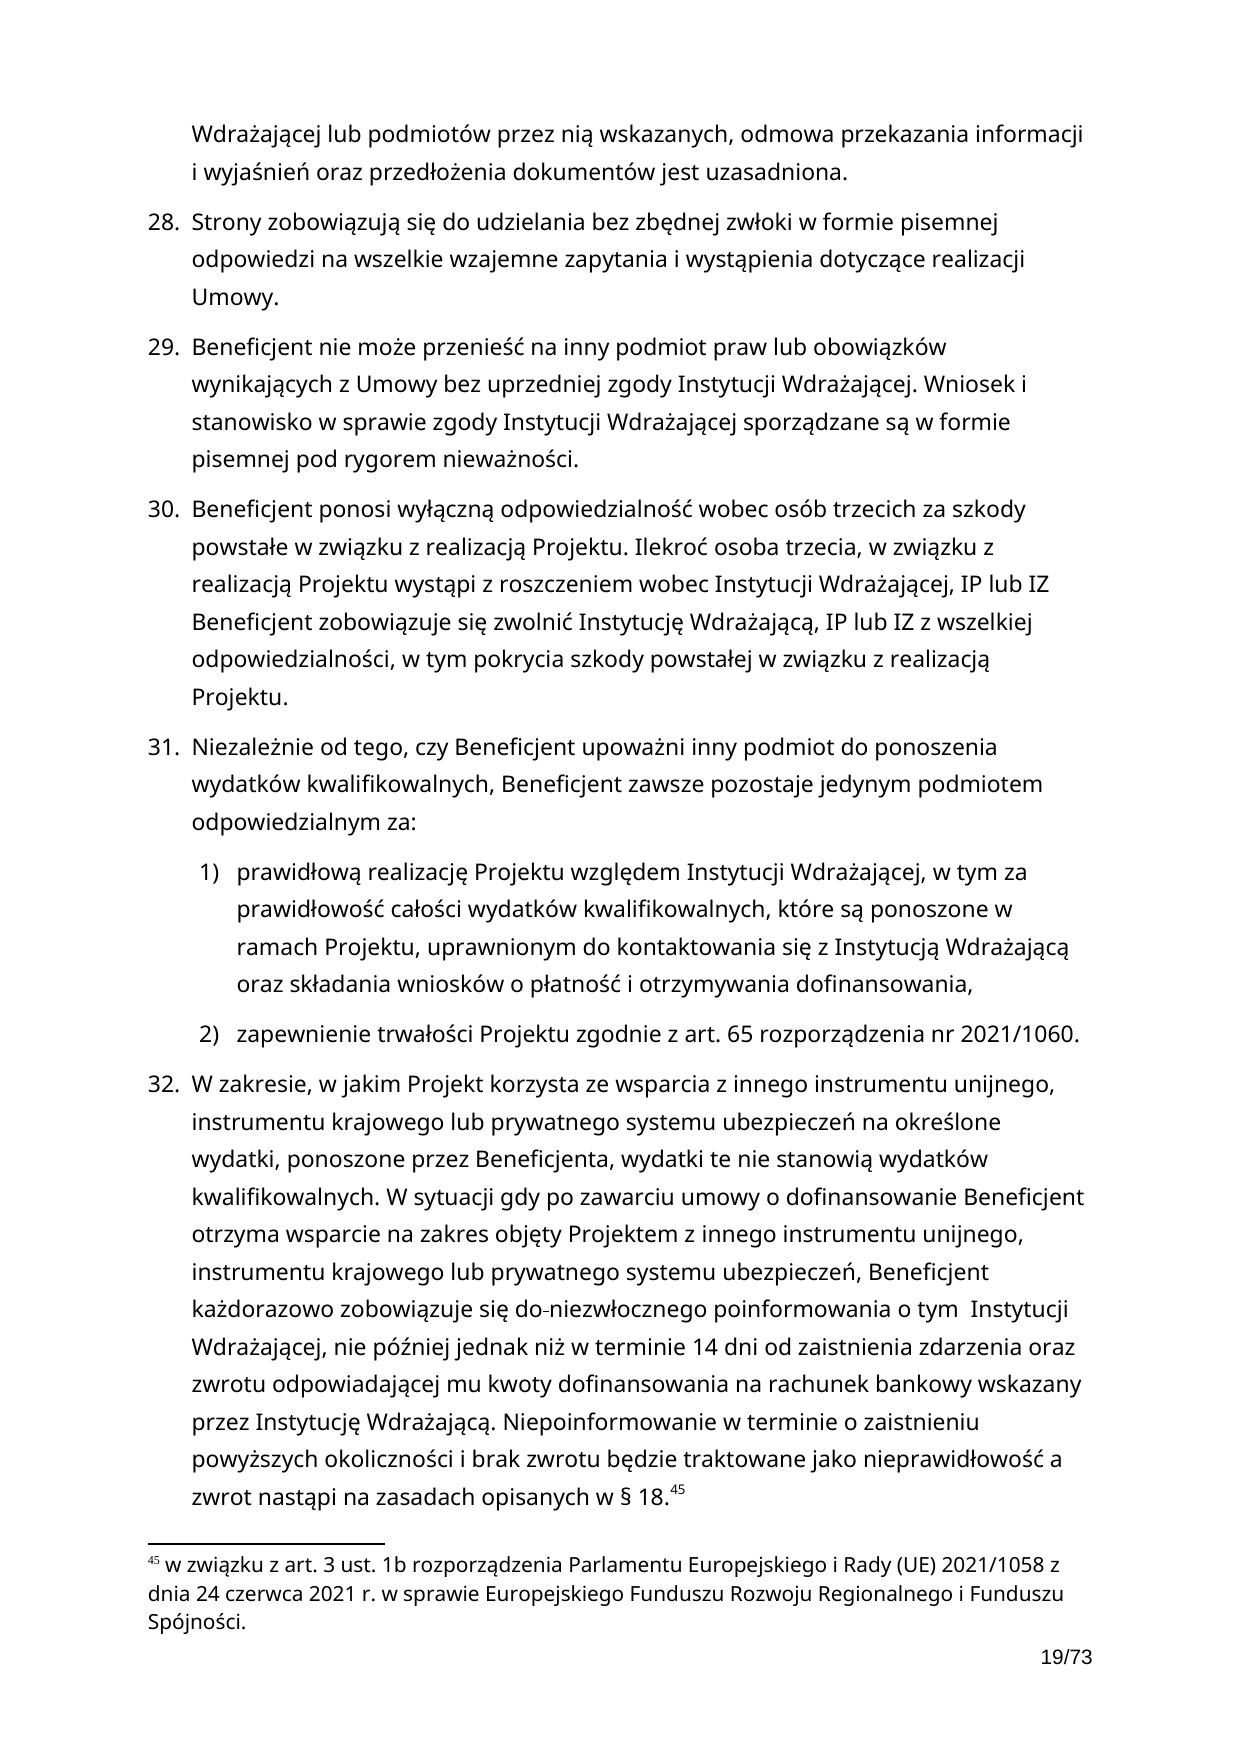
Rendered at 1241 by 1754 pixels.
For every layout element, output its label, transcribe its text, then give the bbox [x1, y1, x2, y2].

list W zakresie, w jakim Projekt korzysta ze wsparcia z innego instrumentu unijnego, instrumentu krajowego lub prywatnego systemu ubezpieczeń na określone wydatki, ponoszone przez Beneficjenta, wydatki te nie stanowią wydatków kwalifikowalnych. W sytuacji gdy po zawarciu umowy o dofinansowanie Beneficjent otrzyma wsparcie na zakres objęty Projektem z innego instrumentu unijnego, instrumentu krajowego lub prywatnego systemu ubezpieczeń, Beneficjent każdorazowo zobowiązuje się do niezwłocznego poinformowania o tym Instytucji Wdrażającej, nie później jednak niż w terminie 14 dni od zaistnienia zdarzenia oraz zwrotu odpowiadającej mu kwoty dofinansowania na rachunek bankowy wskazany przez Instytucję Wdrażającą. Niepoinformowanie w terminie o zaistnieniu powyższych okoliczności i brak zwrotu będzie traktowane jako nieprawidłowość a zwrot nastąpi na zasadach opisanych w § 18. [148, 1068, 1092, 1512]
list prawidłową realizację Projektu względem Instytucji Wdrażającej, w tym za prawidłowość całości wydatków kwalifikowalnych, które są ponoszone w ramach Projektu, uprawnionym do kontaktowania się z Instytucją Wdrażającą oraz składania wniosków o płatność i otrzymywania dofinansowania, [199, 856, 1092, 999]
list Beneficjent nie może przenieść na inny podmiot praw lub obowiązków wynikających z Umowy bez uprzedniej zgody Instytucji Wdrażającej. Wniosek i stanowisko w sprawie zgody Instytucji Wdrażającej sporządzane są w formie pisemnej pod rygorem nieważności. [148, 331, 1092, 474]
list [148, 118, 1092, 187]
list Beneficjent ponosi wyłączną odpowiedzialność wobec osób trzecich za szkody powstałe w związku z realizacją Projektu. Ilekroć osoba trzecia, w związku z realizacją Projektu wystąpi z roszczeniem wobec Instytucji Wdrażającej, IP lub IZ Beneficjent zobowiązuje się zwolnić Instytucję Wdrażającą, IP lub IZ z wszelkiej odpowiedzialności, w tym pokrycia szkody powstałej w związku z realizacją Projektu. [148, 493, 1092, 712]
list zapewnienie trwałości Projektu zgodnie z art. 65 rozporządzenia nr 2021/1060. [199, 1018, 1092, 1049]
list Strony zobowiązują się do udzielania bez zbędnej zwłoki w formie pisemnej odpowiedzi na wszelkie wzajemne zapytania i wystąpienia dotyczące realizacji Umowy. [148, 206, 1092, 312]
list Niezależnie od tego, czy Beneficjent upoważni inny podmiot do ponoszenia wydatków kwalifikowalnych, Beneficjent zawsze pozostaje jedynym podmiotem odpowiedzialnym za: [148, 731, 1092, 837]
